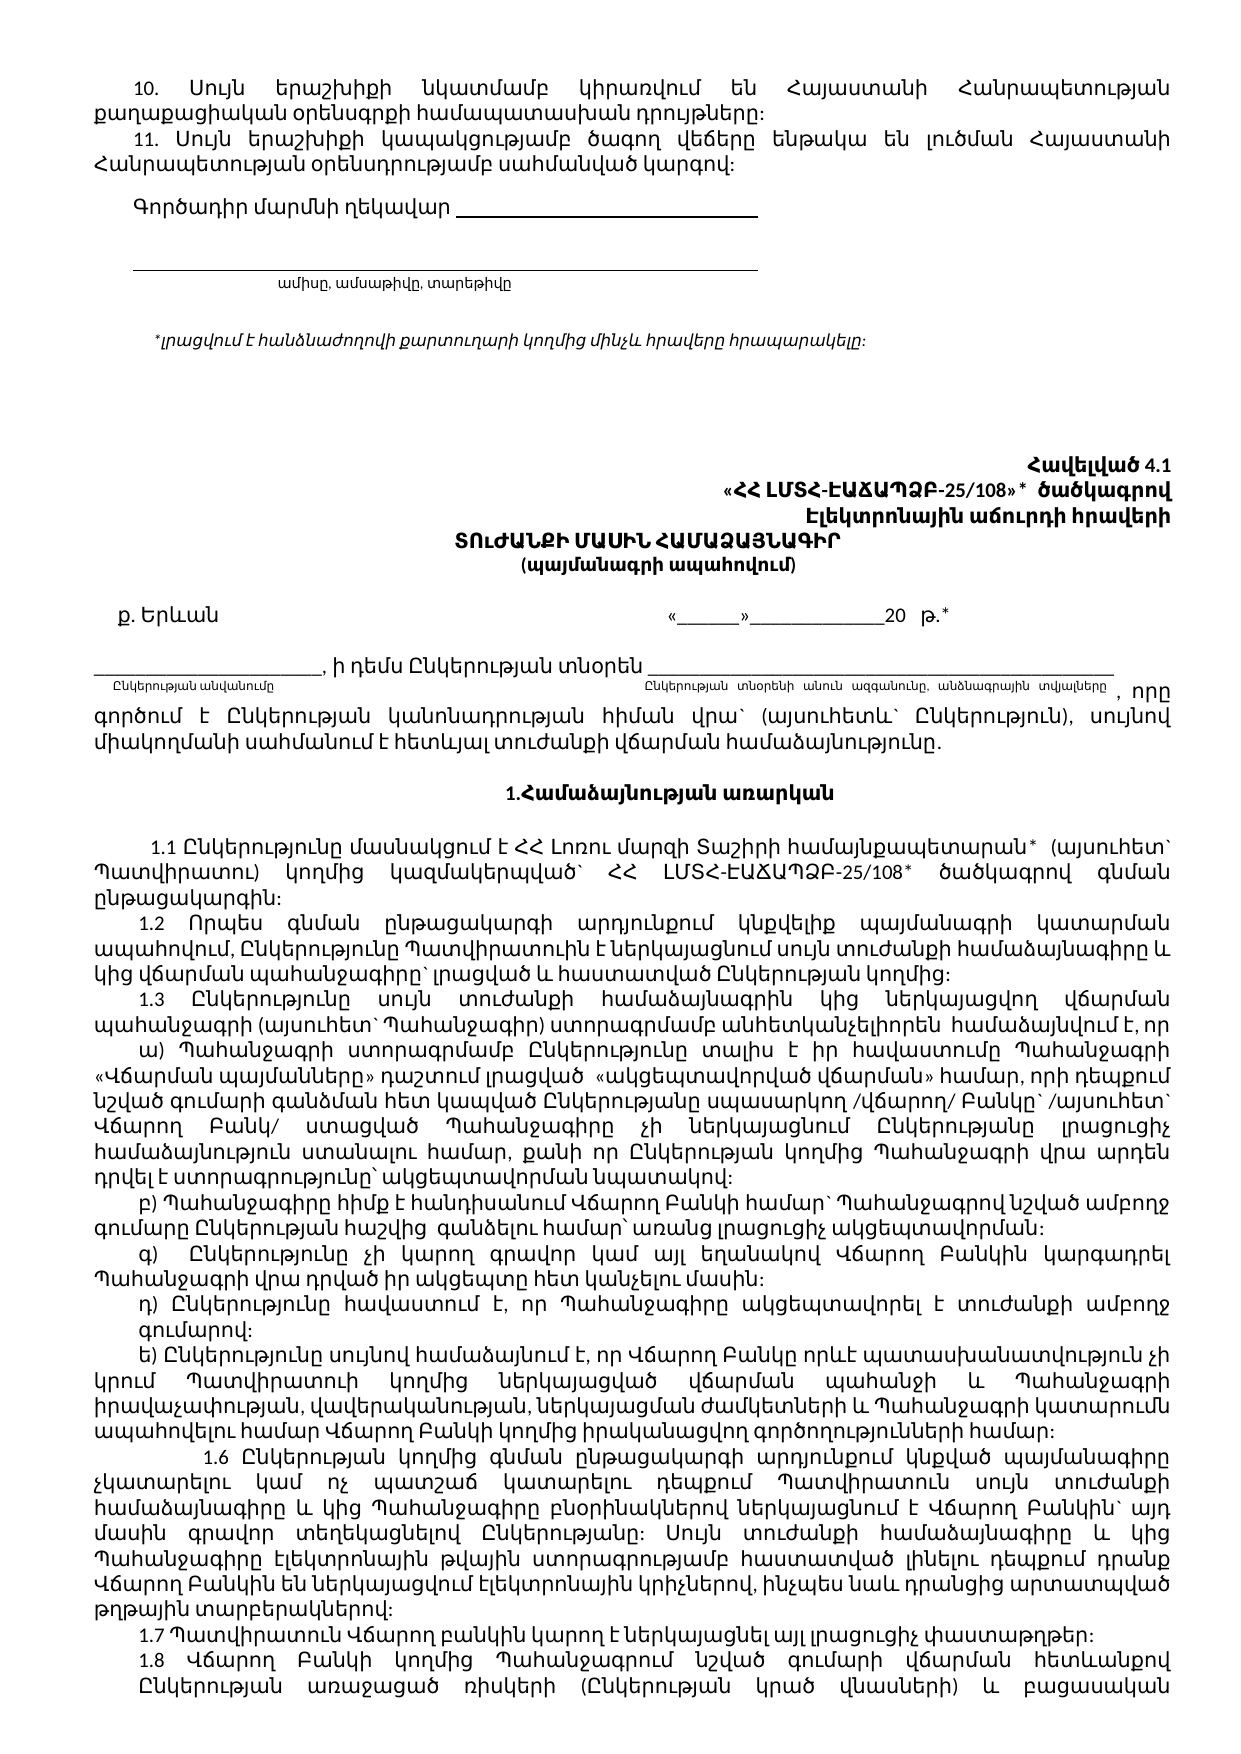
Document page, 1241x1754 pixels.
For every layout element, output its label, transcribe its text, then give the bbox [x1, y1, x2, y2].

text 1.Համաձայնության առարկան [169, 780, 1171, 805]
text ա) Պահանջագրի ստորագրմամբ Ընկերությունը տալիս է իր հավաստումը Պահանջագրի «Վճարման պայմանները» դաշտում լրացված «ակցեպտավորված վճարման» համար, որի դեպքում նշված գումարի գանձման հետ կապված Ընկերությանը սպասարկող /վճարող/ Բանկը` /այսուհետ` Վճարող Բանկ/ ստացված Պահանջագիրը չի ներկայացնում Ընկերությանը լրացուցիչ համաձայնություն ստանալու համար, քանի որ Ընկերության կողմից Պահանջագրի վրա արդեն դրվել է ստորագրությունը՝ ակցեպտավորման նպատակով: [94, 1037, 1171, 1190]
text Էլեկտրոնային աճուրդի հրավերի [94, 503, 1171, 528]
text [138, 1647, 1171, 1698]
text «ՀՀ ԼՄՏՀ-ԷԱՃԱՊՁԲ-25/108»* ծածկագրով [94, 477, 1171, 503]
text 1.7 Պատվիրատուն Վճարող բանկին կարող է ներկայացնել այլ լրացուցիչ փաստաթղթեր: [138, 1622, 1171, 1647]
text գ) Ընկերությունը չի կարող գրավոր կամ այլ եղանակով Վճարող Բանկին կարգադրել Պահանջագրի վրա դրված իր ակցեպտը հետ կանչելու մասին: [94, 1241, 1171, 1292]
text 11. Սույն երաշխիքի կապակցությամբ ծագող վեճերը ենթակա են լուծման Հայաստանի Հանրապետության օրենսդրությամբ սահմանված կարգով: [94, 126, 1171, 177]
text ե) Ընկերությունը սույնով համաձայնում է, որ Վճարող Բանկը որևէ պատասխանատվություն չի կրում Պատվիրատուի կողմից ներկայացված վճարման պահանջի և Պահանջագրի իրավաչափության, վավերականության, ներկայացման ժամկետների և Պահանջագրի կատարումն ապահովելու համար Վճարող Բանկի կողմից իրականացվող գործողությունների համար: [94, 1342, 1171, 1444]
text ամիսը, ամսաթիվը, տարեթիվը [94, 274, 1171, 304]
text ՏՈւԺԱՆՔԻ ՄԱՍԻՆ ՀԱՄԱՁԱՅՆԱԳԻՐ [94, 528, 1171, 554]
text 1.2 Որպես գնման ընթացակարգի արդյունքում կնքվելիք պայմանագրի կատարման ապահովում, Ընկերությունը Պատվիրատուին է ներկայացնում սույն տուժանքի համաձայնագիրը և կից վճարման պահանջագիրը` լրացված և հաստատված Ընկերության կողմից: [94, 910, 1171, 987]
text ______________________, ի դեմս Ընկերության տնօրեն _____________________________________________ [94, 653, 1171, 678]
text 1.3 Ընկերությունը սույն տուժանքի համաձայնագրին կից ներկայացվող վճարման պահանջագրի (այսուհետ` Պահանջագիր) ստորագրմամբ անհետկանչելիորեն համաձայնվում է, որ [94, 987, 1171, 1037]
text 1.6 Ընկերության կողմից գնման ընթացակարգի արդյունքում կնքված պայմանագիրը չկատարելու կամ ոչ պատշաճ կատարելու դեպքում Պատվիրատուն սույն տուժանքի համաձայնագիրը և կից Պահանջագիրը բնօրինակներով ներկայացնում է Վճարող Բանկին` այդ մասին գրավոր տեղեկացնելով Ընկերությանը: Սույն տուժանքի համաձայնագիրը և կից Պահանջագիրը էլեկտրոնային թվային ստորագրությամբ հաստատված լինելու դեպքում դրանք Վճարող Բանկին են ներկայացվում էլեկտրոնային կրիչներով, ինչպես նաև դրանցից արտատպված թղթային տարբերակներով: [94, 1444, 1171, 1622]
text Գործադիր մարմնի ղեկավար [94, 194, 1171, 220]
text բ) Պահանջագիրը հիմք է հանդիսանում Վճարող Բանկի համար` Պահանջագրով նշված ամբողջ գումարը Ընկերության հաշվից գանձելու համար՝ առանց լրացուցիչ ակցեպտավորման: [94, 1190, 1171, 1241]
text 1.1 Ընկերությունը մասնակցում է ՀՀ Լոռու մարզի Տաշիրի համայնքապետարան* (այսուհետ` Պատվիրատու) կողմից կազմակերպված` ՀՀ ԼՄՏՀ-ԷԱՃԱՊՁԲ-25/108* ծածկագրով գնման ընթացակարգին: [94, 834, 1171, 910]
text *լրացվում է հանձնաժողովի քարտուղարի կողմից մինչև հրավերը հրապարակելը: [94, 330, 1171, 350]
text ք. Երևան «______»_____________20 թ.* [94, 602, 1171, 627]
text դ) Ընկերությունը հավաստում է, որ Պահանջագիրը ակցեպտավորել է տուժանքի ամբողջ գումարով: [138, 1292, 1171, 1342]
text (պայմանագրի ապահովում) [94, 554, 1171, 577]
text Հավելված 4.1 [94, 452, 1171, 477]
text Ընկերության անվանումը Ընկերության տնօրենի անուն ազգանունը, անձնագրային տվյալները , որը գործում է Ընկերության կանոնադրության հիման վրա` (այսուհետև` Ընկերություն), սույնով միակողմանի սահմանում է հետևյալ տուժանքի վճարման համաձայնությունը. [94, 678, 1171, 754]
text 10. Սույն երաշխիքի նկատմամբ կիրառվում են Հայաստանի Հանրապետության քաղաքացիական օրենսգրքի համապատասխան դրույթները: [94, 75, 1171, 126]
